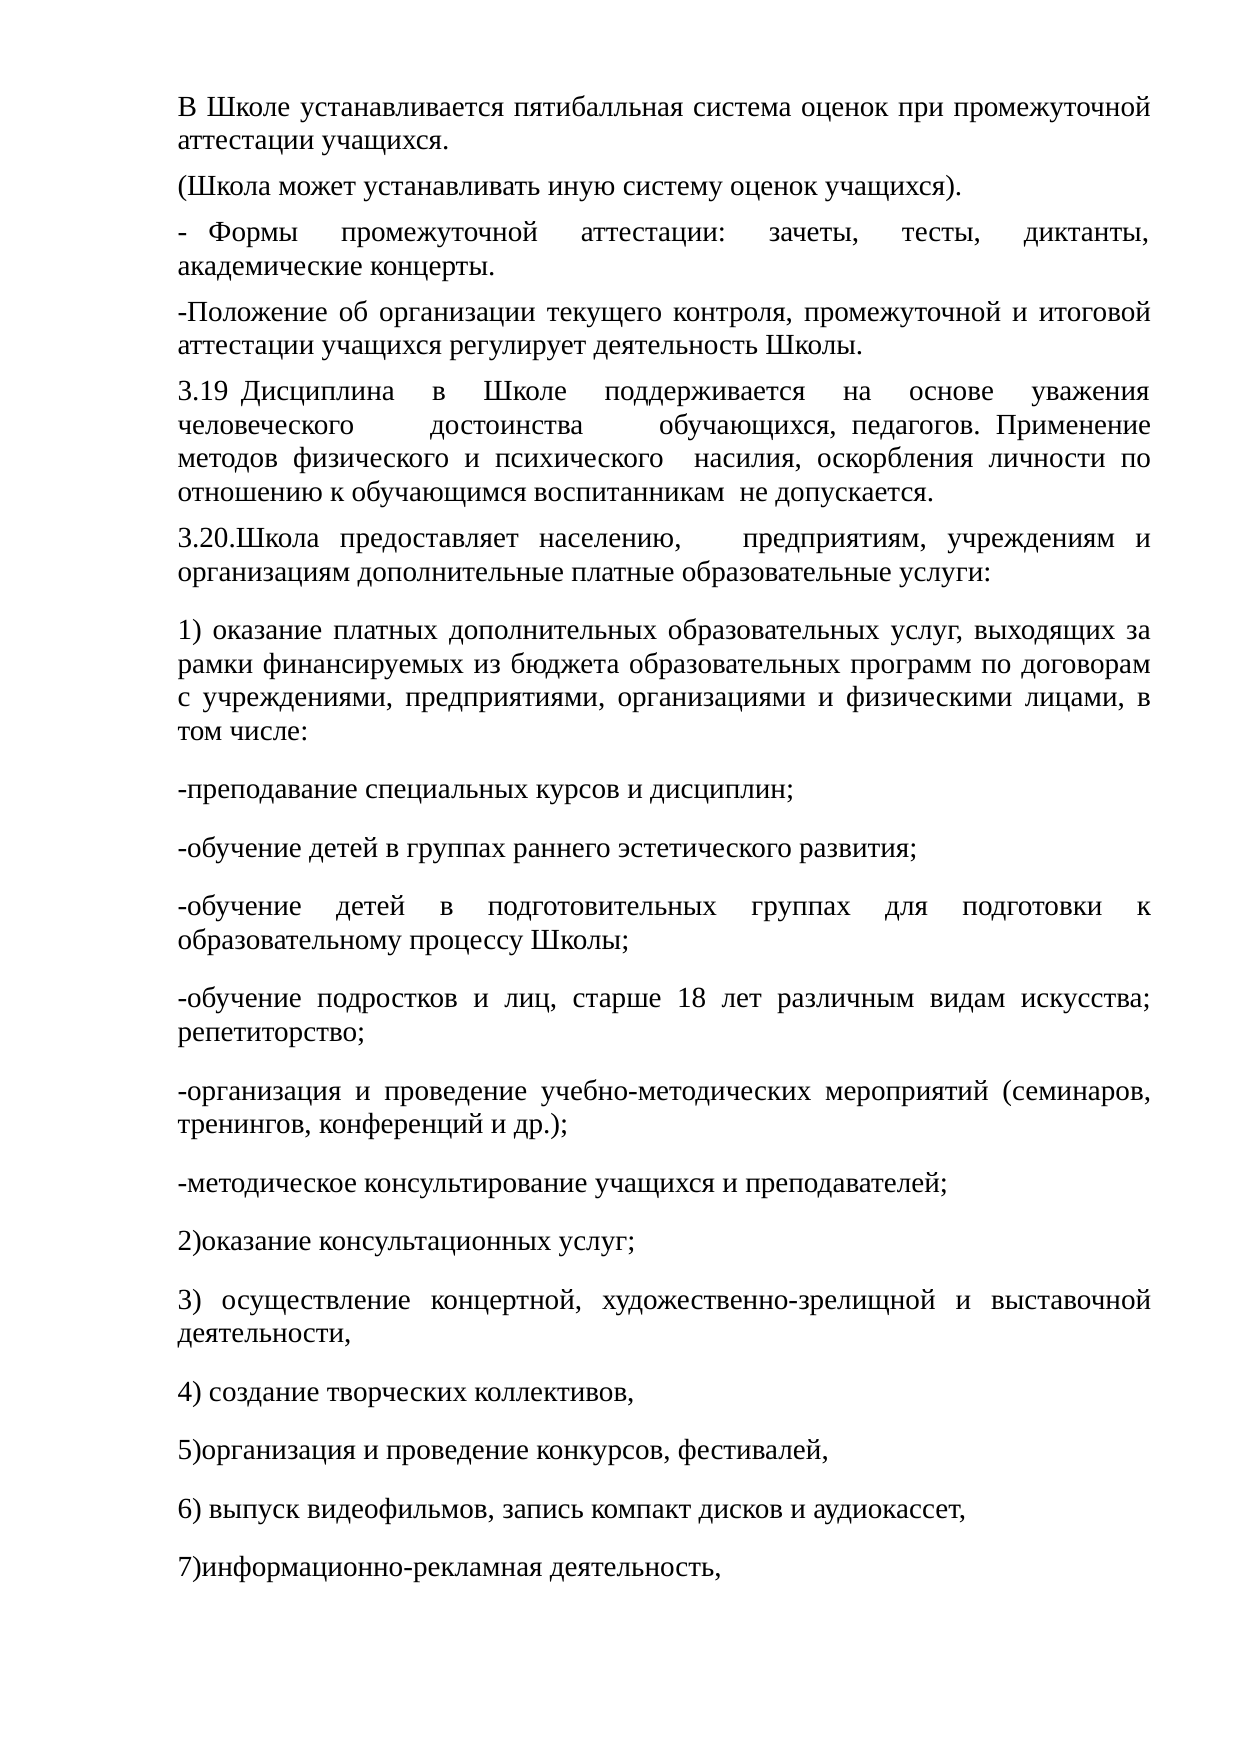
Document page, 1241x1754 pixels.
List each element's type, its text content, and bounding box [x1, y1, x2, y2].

text 3.19 Дисциплина в Школе поддерживается на основе уважения человеческого достоинства обучающихся, педагогов. Применение методов физического и психического насилия, оскорбления личности по отношению к обучающимся воспитанникам не допускается. [177, 373, 1152, 508]
text 6) выпуск видеофильмов, запись компакт дисков и аудиокассет, [177, 1491, 1152, 1524]
text - Формы промежуточной аттестации: зачеты, тесты, диктанты, академические концерты. [177, 214, 1152, 281]
text -обучение детей в группах раннего эстетического развития; [177, 830, 1152, 863]
text (Школа может устанавливать иную систему оценок учащихся). [177, 168, 1152, 202]
text 3) осуществление концертной, художественно-зрелищной и выставочной деятельности, [177, 1282, 1152, 1349]
text -организация и проведение учебно-методических мероприятий (семинаров, тренингов, конференций и др.); [177, 1073, 1152, 1140]
text 5)организация и проведение конкурсов, фестивалей, [177, 1432, 1152, 1466]
text -обучение детей в подготовительных группах для подготовки к образовательному процессу Школы; [177, 888, 1152, 956]
text -преподавание специальных курсов и дисциплин; [177, 771, 1152, 805]
text В Школе устанавливается пятибалльная система оценок при промежуточной аттестации учащихся. [177, 89, 1152, 156]
text 7)информационно-рекламная деятельность, [177, 1549, 1152, 1583]
text 4) создание творческих коллективов, [177, 1374, 1152, 1407]
text -методическое консультирование учащихся и преподавателей; [177, 1165, 1152, 1198]
text 3.20.Школа предоставляет населению, предприятиям, учреждениям и организациям дополнительные платные образовательные услуги: [177, 520, 1152, 587]
text 2)оказание консультационных услуг; [177, 1223, 1152, 1257]
text -Положение об организации текущего контроля, промежуточной и итоговой аттестации учащихся регулирует деятельность Школы. [177, 294, 1152, 361]
text -обучение подростков и лиц, старше 18 лет различным видам искусства; репетиторство; [177, 981, 1152, 1048]
text 1) оказание платных дополнительных образовательных услуг, выходящих за рамки финансируемых из бюджета образовательных программ по договорам с учреждениями, предприятиями, организациями и физическими лицами, в том числе: [177, 612, 1152, 746]
